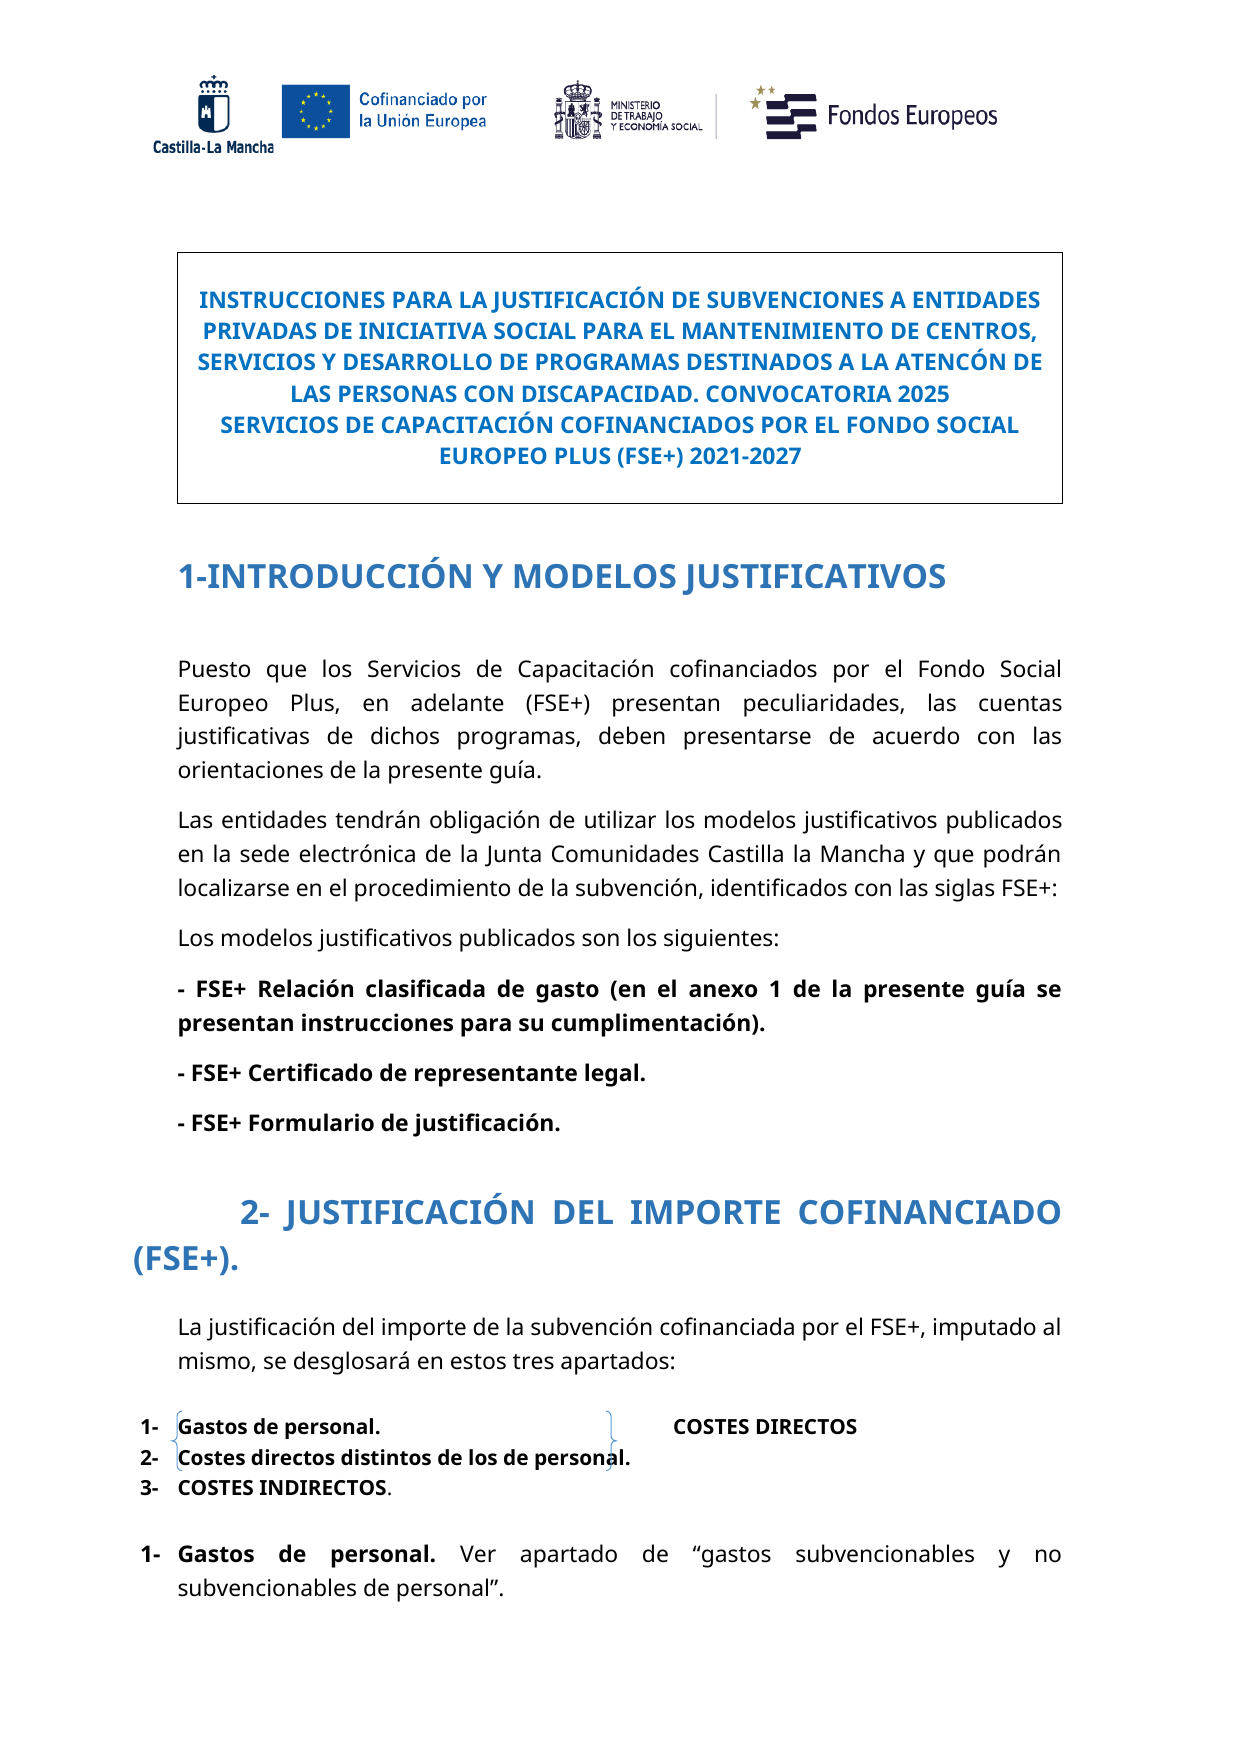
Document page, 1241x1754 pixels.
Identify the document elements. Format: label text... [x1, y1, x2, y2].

picture [153, 73, 1005, 158]
list Gastos de personal. COSTES DIRECTOS [611, 1412, 1063, 1441]
text - FSE+ Certificado de representante legal. [177, 1057, 1063, 1088]
list Gastos de personal. Ver apartado de “gastos subvencionables y no subvencionables de personal”. [140, 1538, 1063, 1603]
text - FSE+ Relación clasificada de gasto (en el anexo 1 de la presente guía se presentan instrucciones para su cumplimentación). [177, 973, 1063, 1038]
text Los modelos justificativos publicados son los siguientes: [177, 922, 1063, 953]
list Costes directos distintos de los de personal. [178, 1443, 610, 1471]
list Gastos de personal. COSTES DIRECTOS [176, 1412, 612, 1441]
table_header INSTRUCCIONES PARA LA JUSTIFICACIÓN DE SUBVENCIONES A ENTIDADES PRIVADAS DE INICIATIVA SOCIAL PARA EL MANTENIMIENTO DE CENTROS, SERVICIOS Y DESARROLLO DE PROGRAMAS DESTINADOS A LA ATENCÓN DE LAS PERSONAS CON DISCAPACIDAD. CONVOCATORIA 2025 SERVICIOS DE CAPACITACIÓN COFINANCIADOS POR EL FONDO SOCIAL EUROPEO PLUS (FSE+) 2021-2027 [178, 253, 1062, 503]
list Costes directos distintos de los de personal. [610, 1443, 1063, 1471]
text Puesto que los Servicios de Capacitación cofinanciados por el Fondo Social Europeo Plus, en adelante (FSE+) presentan peculiaridades, las cuentas justificativas de dichos programas, deben presentarse de acuerdo con las orientaciones de la presente guía. [177, 653, 1063, 785]
text - FSE+ Formulario de justificación. [177, 1107, 1063, 1138]
list La justificación del importe de la subvención cofinanciada por el FSE+, imputado al mismo, se desglosará en estos tres apartados: [177, 1311, 1063, 1376]
text 2- JUSTIFICACIÓN DEL IMPORTE COFINANCIADO (FSE+). [133, 1189, 1063, 1280]
subtitle 1-INTRODUCCIÓN Y MODELOS JUSTIFICATIVOS [177, 553, 1063, 599]
text Las entidades tendrán obligación de utilizar los modelos justificativos publicados en la sede electrónica de la Junta Comunidades Castilla la Mancha y que podrán localizarse en el procedimiento de la subvención, identificados con las siglas FSE+: [177, 804, 1063, 903]
list COSTES INDIRECTOS. [140, 1473, 1063, 1502]
